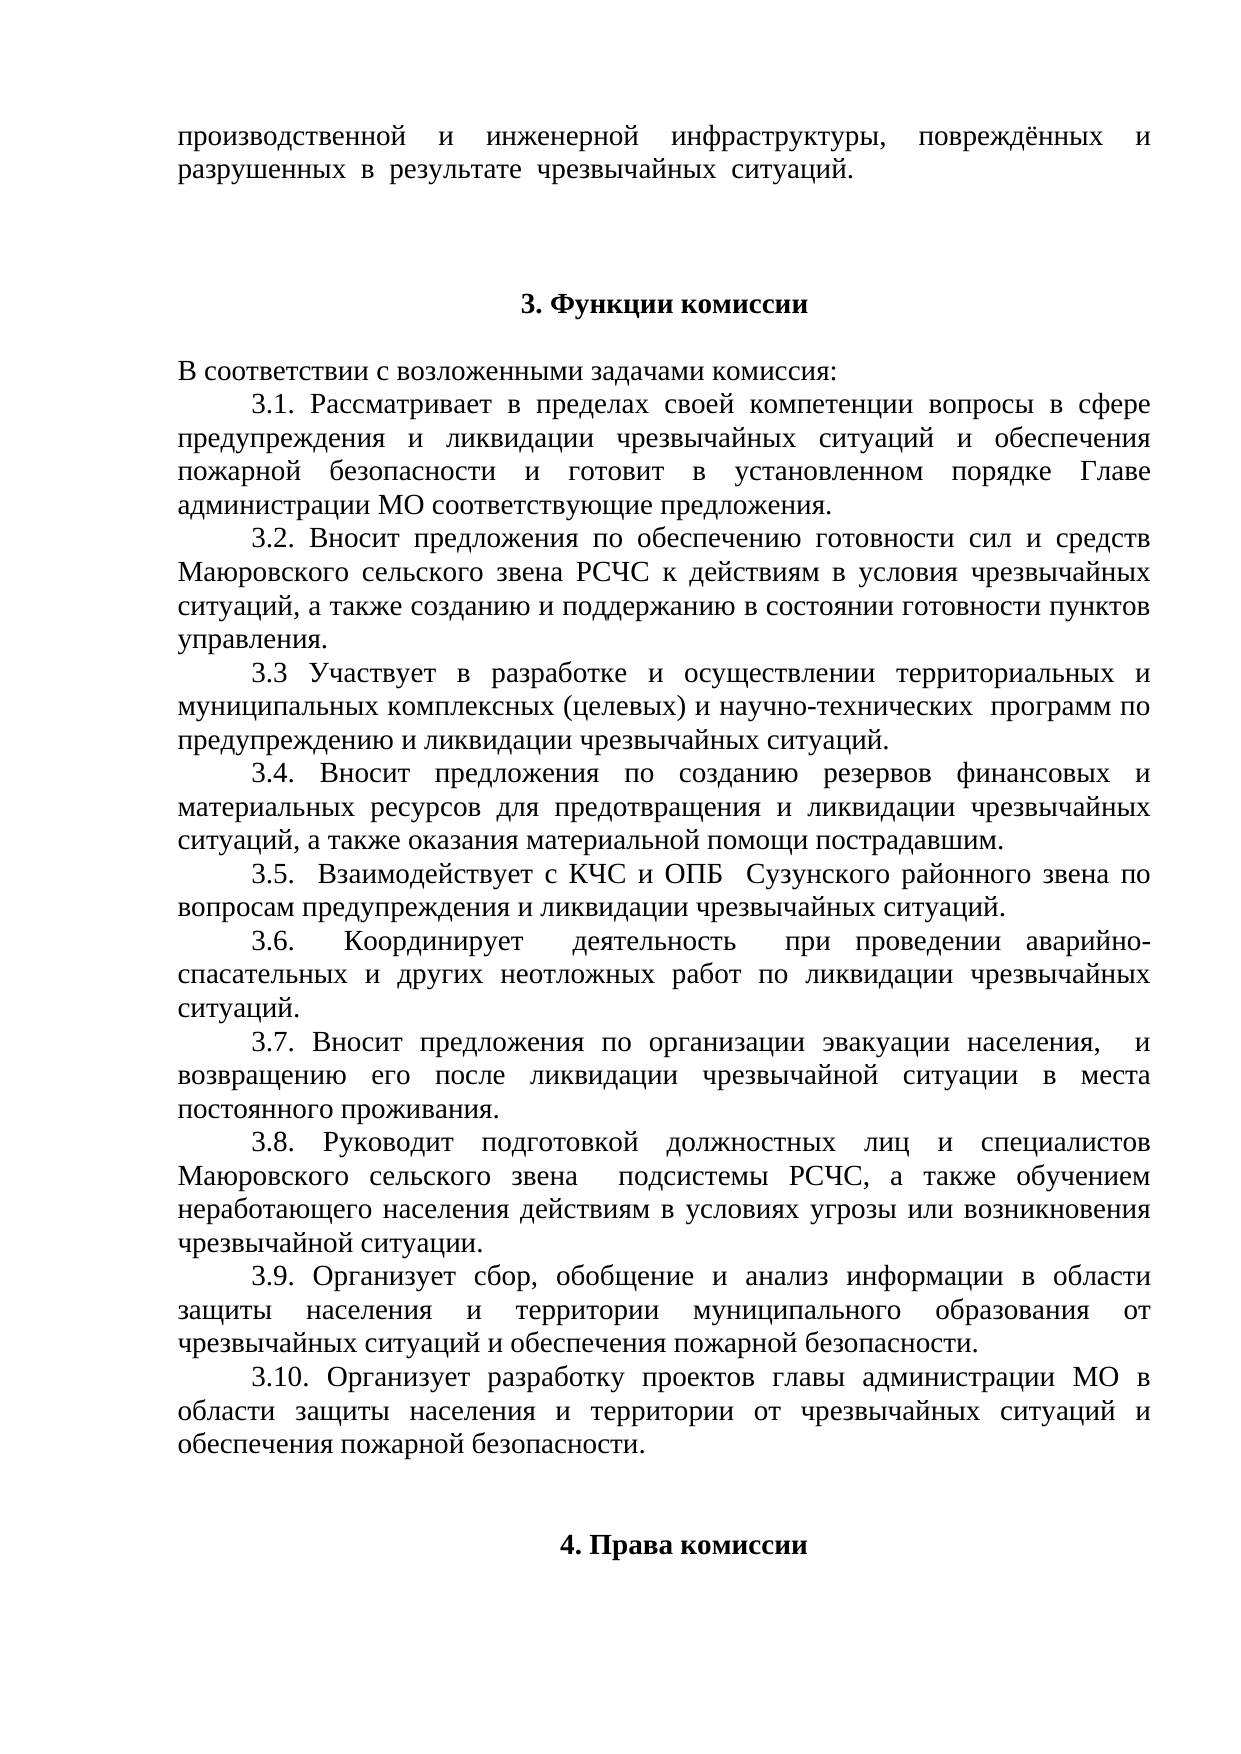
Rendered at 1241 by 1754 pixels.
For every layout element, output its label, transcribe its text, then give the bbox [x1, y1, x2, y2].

text 3.9. Организует сбор, обобщение и анализ информации в области защиты населения и территории муниципального образования от чрезвычайных ситуаций и обеспечения пожарной безопасности. [177, 1258, 1152, 1359]
text 3. Функции комиссии [177, 286, 1152, 319]
text 3.1. Рассматривает в пределах своей компетенции вопросы в сфере предупреждения и ликвидации чрезвычайных ситуаций и обеспечения пожарной безопасности и готовит в установленном порядке Главе администрации МО соответствующие предложения. [177, 386, 1152, 521]
text 3.7. Вносит предложения по организации эвакуации населения, и возвращению его после ликвидации чрезвычайной ситуации в места постоянного проживания. [177, 1024, 1152, 1124]
text 4. Права комиссии [177, 1527, 1152, 1560]
text В соответствии с возложенными задачами комиссия: [177, 353, 1152, 386]
text 3.4. Вносит предложения по созданию резервов финансовых и материальных ресурсов для предотвращения и ликвидации чрезвычайных ситуаций, а также оказания материальной помощи пострадавшим. [177, 755, 1152, 856]
text 3.2. Вносит предложения по обеспечению готовности сил и средств Маюровского сельского звена РСЧС к действиям в условия чрезвычайных ситуаций, а также созданию и поддержанию в состоянии готовности пунктов управления. [177, 521, 1152, 655]
text 3.8. Руководит подготовкой должностных лиц и специалистов Маюровского сельского звена подсистемы РСЧС, а также обучением неработающего населения действиям в условиях угрозы или возникновения чрезвычайной ситуации. [177, 1124, 1152, 1258]
text 3.3 Участвует в разработке и осуществлении территориальных и муниципальных комплексных (целевых) и научно-технических программ по предупреждению и ликвидации чрезвычайных ситуаций. [177, 655, 1152, 755]
text 3.10. Организует разработку проектов главы администрации МО в области защиты населения и территории от чрезвычайных ситуаций и обеспечения пожарной безопасности. [177, 1359, 1152, 1460]
text 3.6. Координирует деятельность при проведении аварийно-спасательных и других неотложных работ по ликвидации чрезвычайных ситуаций. [177, 923, 1152, 1024]
text 3.5. Взаимодействует с КЧС и ОПБ Сузунского районного звена по вопросам предупреждения и ликвидации чрезвычайных ситуаций. [177, 856, 1152, 923]
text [177, 118, 1152, 185]
